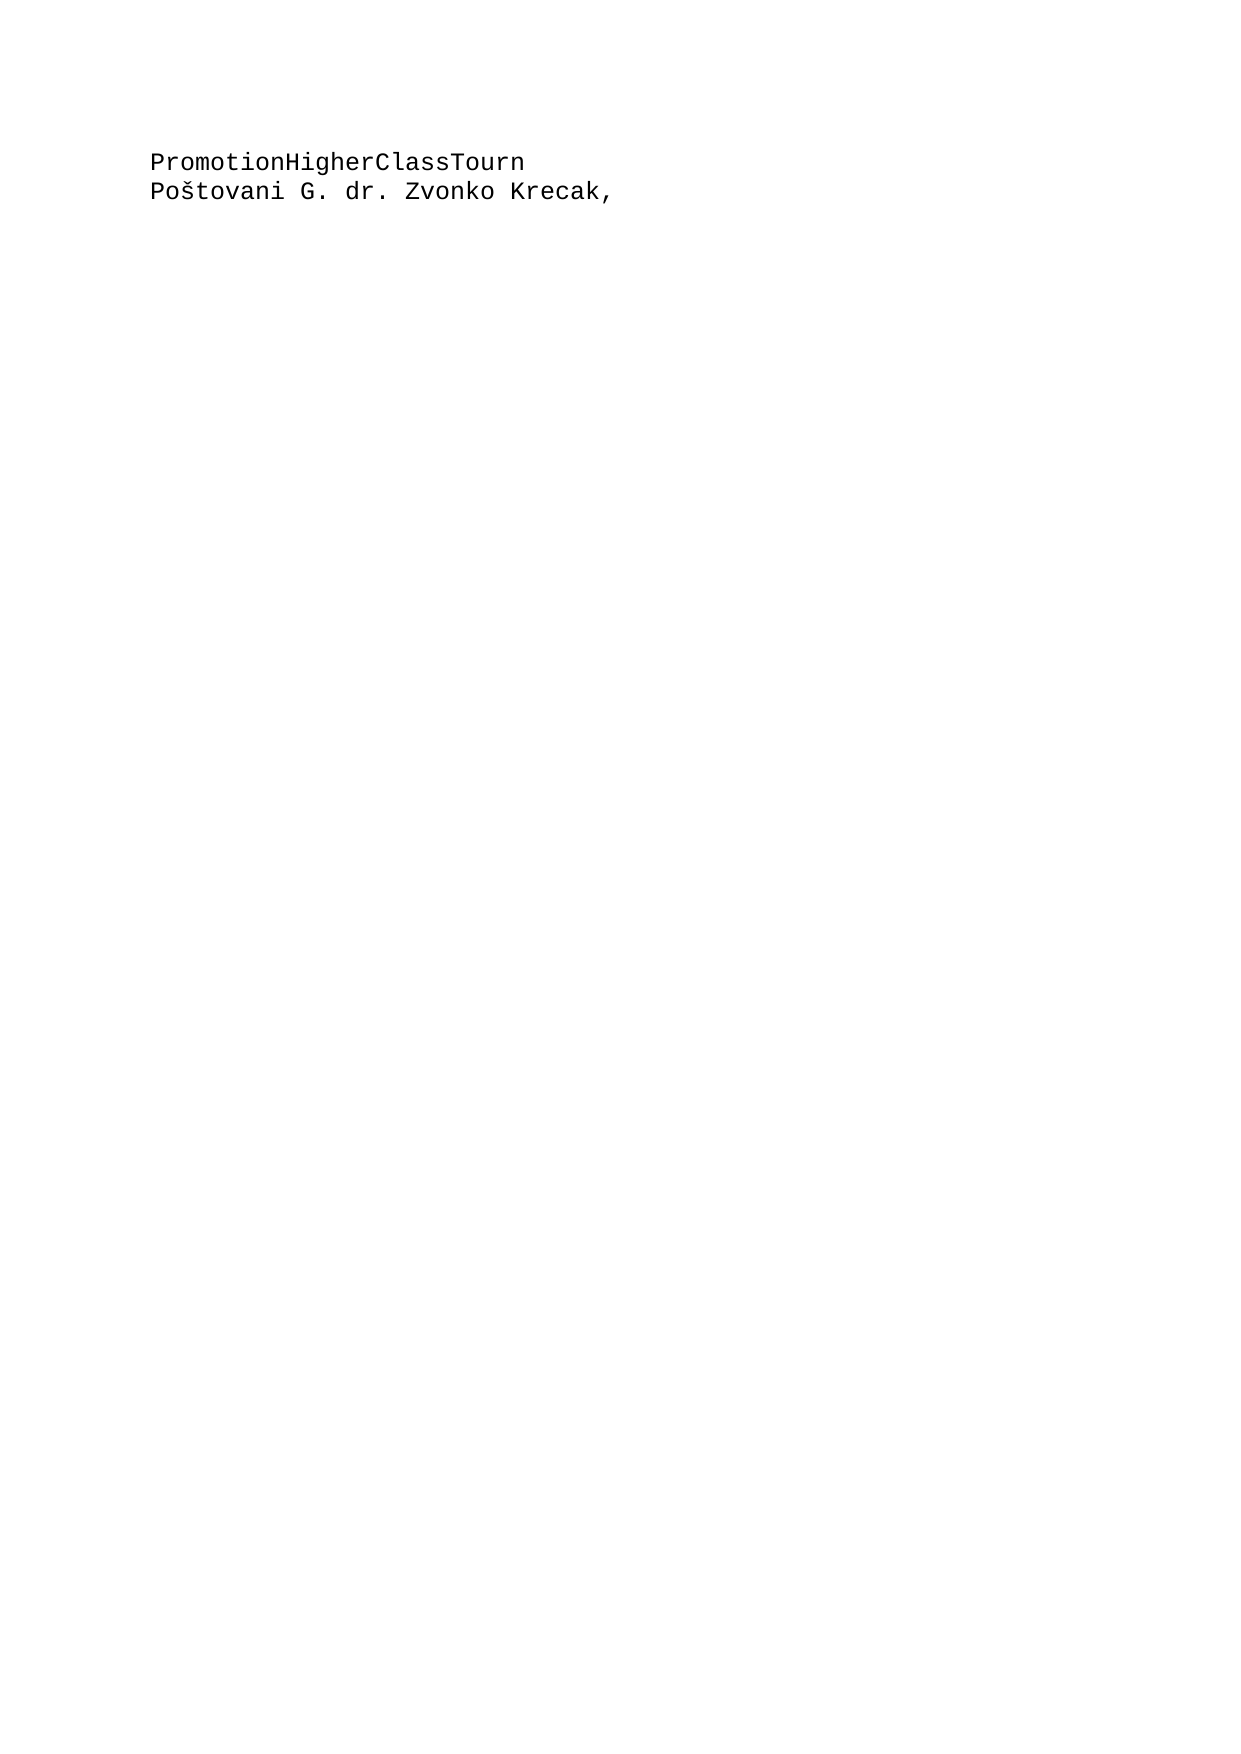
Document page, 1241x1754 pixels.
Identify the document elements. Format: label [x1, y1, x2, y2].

text [150, 150, 1090, 207]
